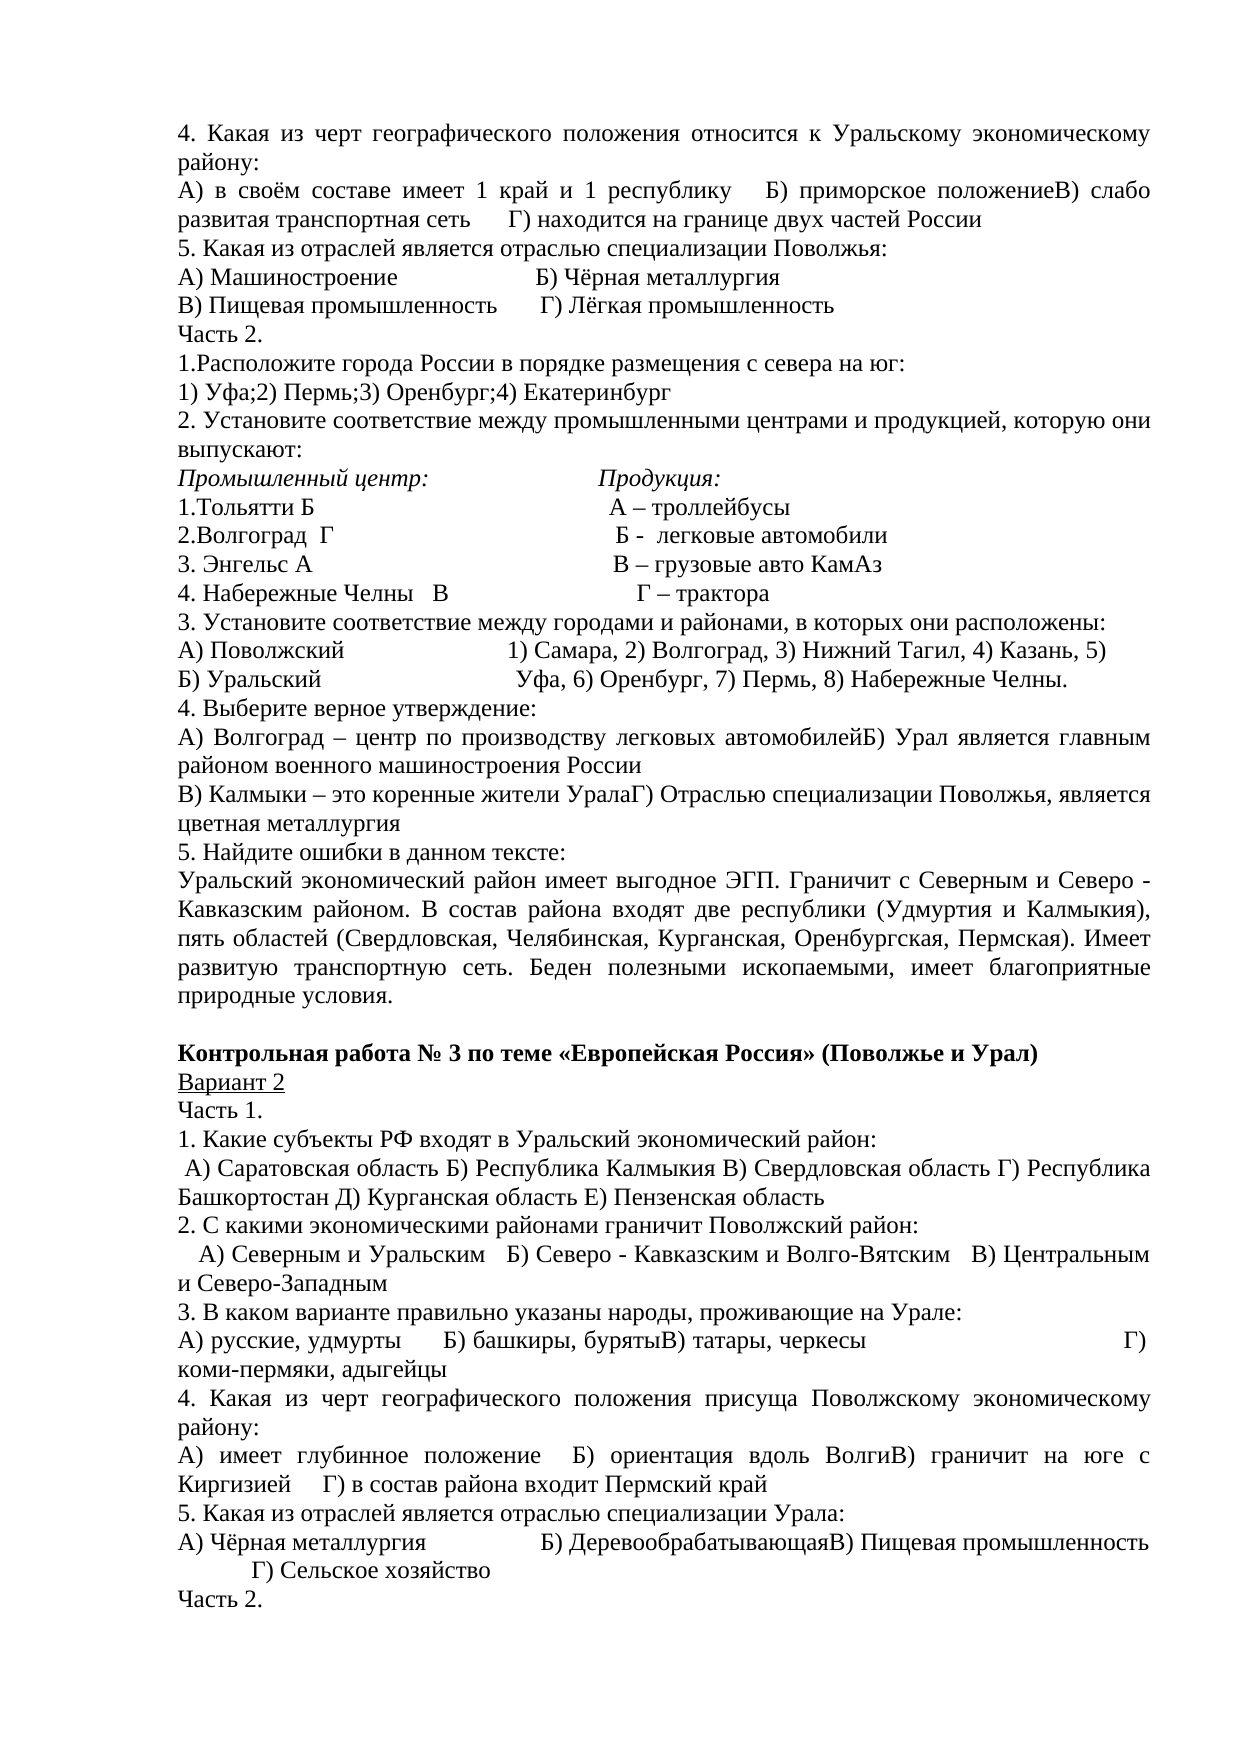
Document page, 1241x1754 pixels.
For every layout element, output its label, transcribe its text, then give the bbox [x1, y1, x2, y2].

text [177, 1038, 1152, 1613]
text 4. Какая из черт географического положения относится к Уральскому экономическому району: [177, 118, 1152, 176]
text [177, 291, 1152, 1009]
text 5. Какая из отраслей является отраслью специализации Поволжья: [177, 233, 1152, 262]
text А) в своём составе имеет 1 край и 1 республику Б) приморское положениеВ) слабо развитая транспортная сеть Г) находится на границе двух частей России [177, 176, 1152, 233]
text А) Машиностроение Б) Чёрная металлургия [177, 262, 1152, 291]
